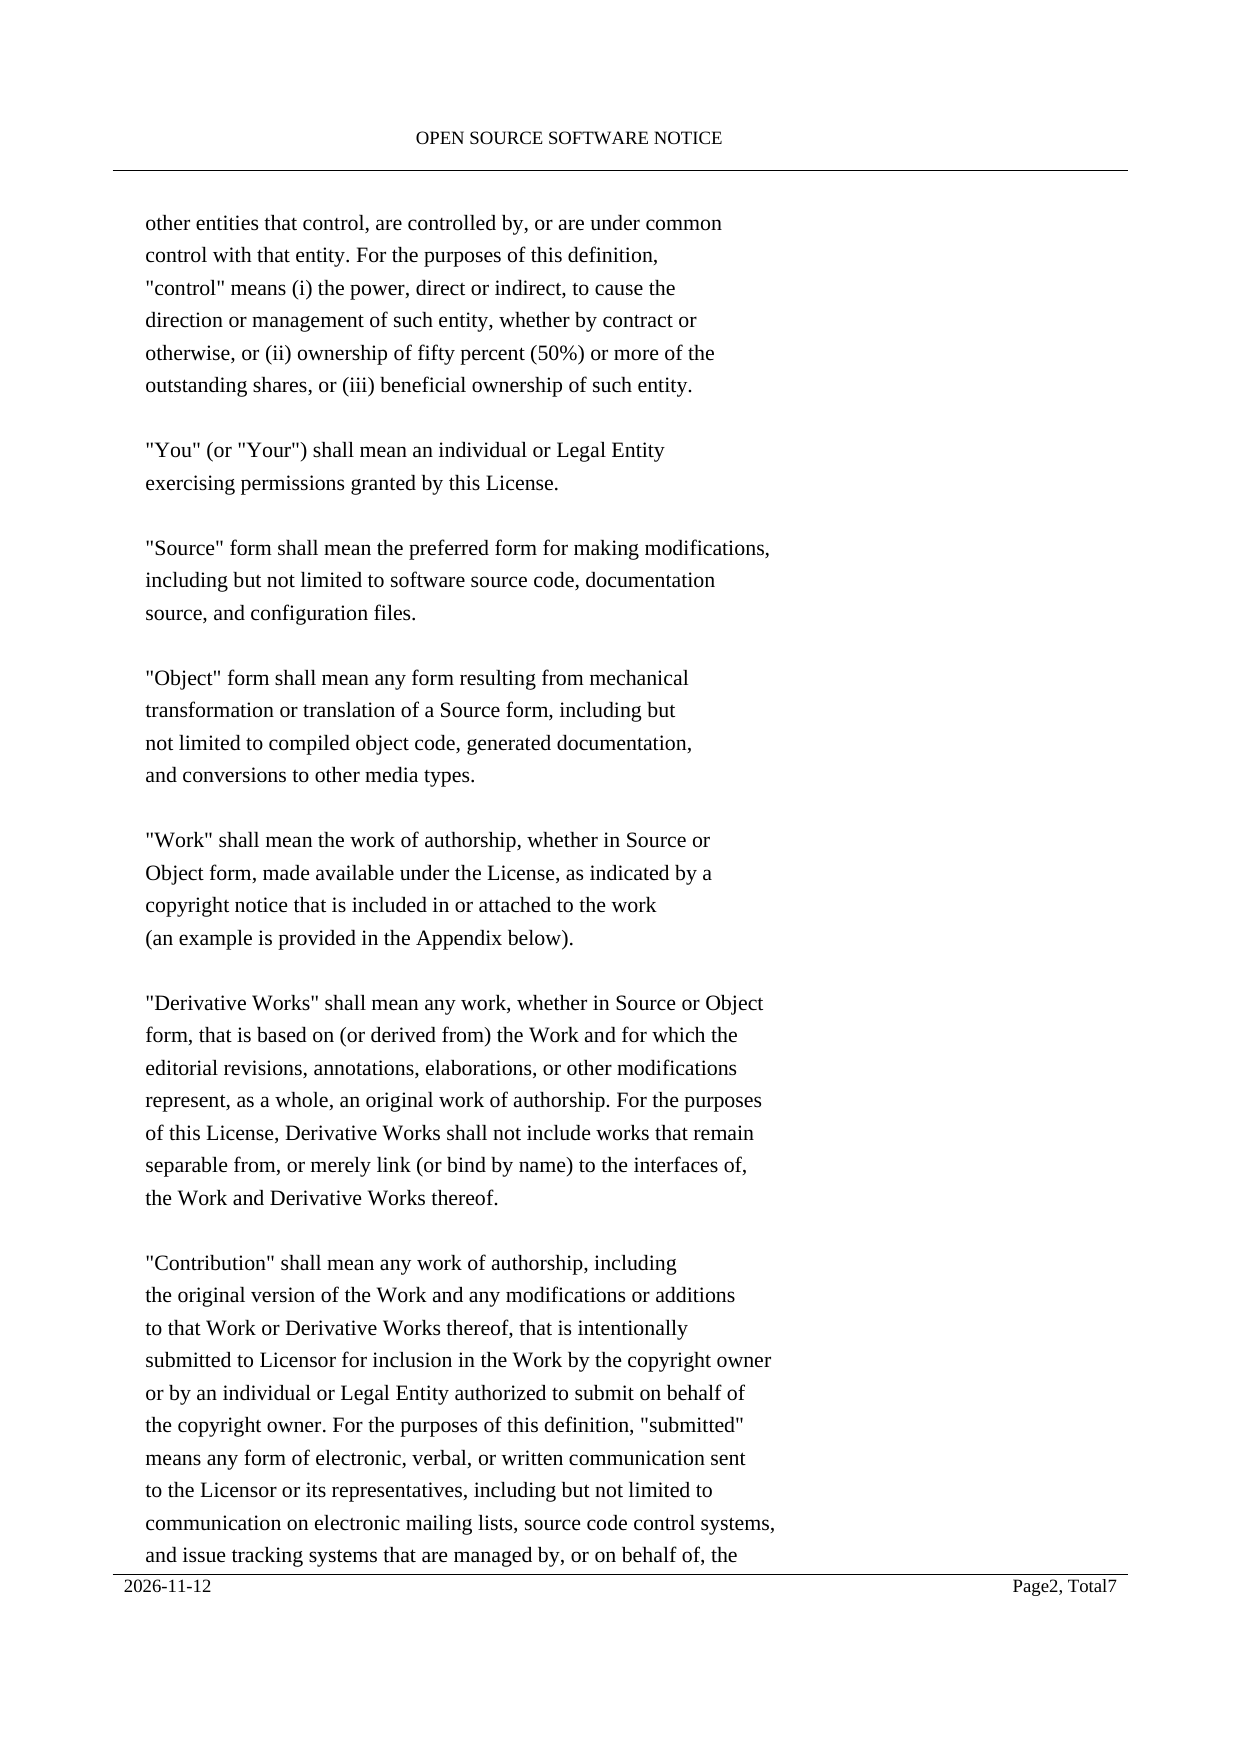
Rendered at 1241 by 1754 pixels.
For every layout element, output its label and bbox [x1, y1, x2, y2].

text [112, 206, 1128, 1571]
